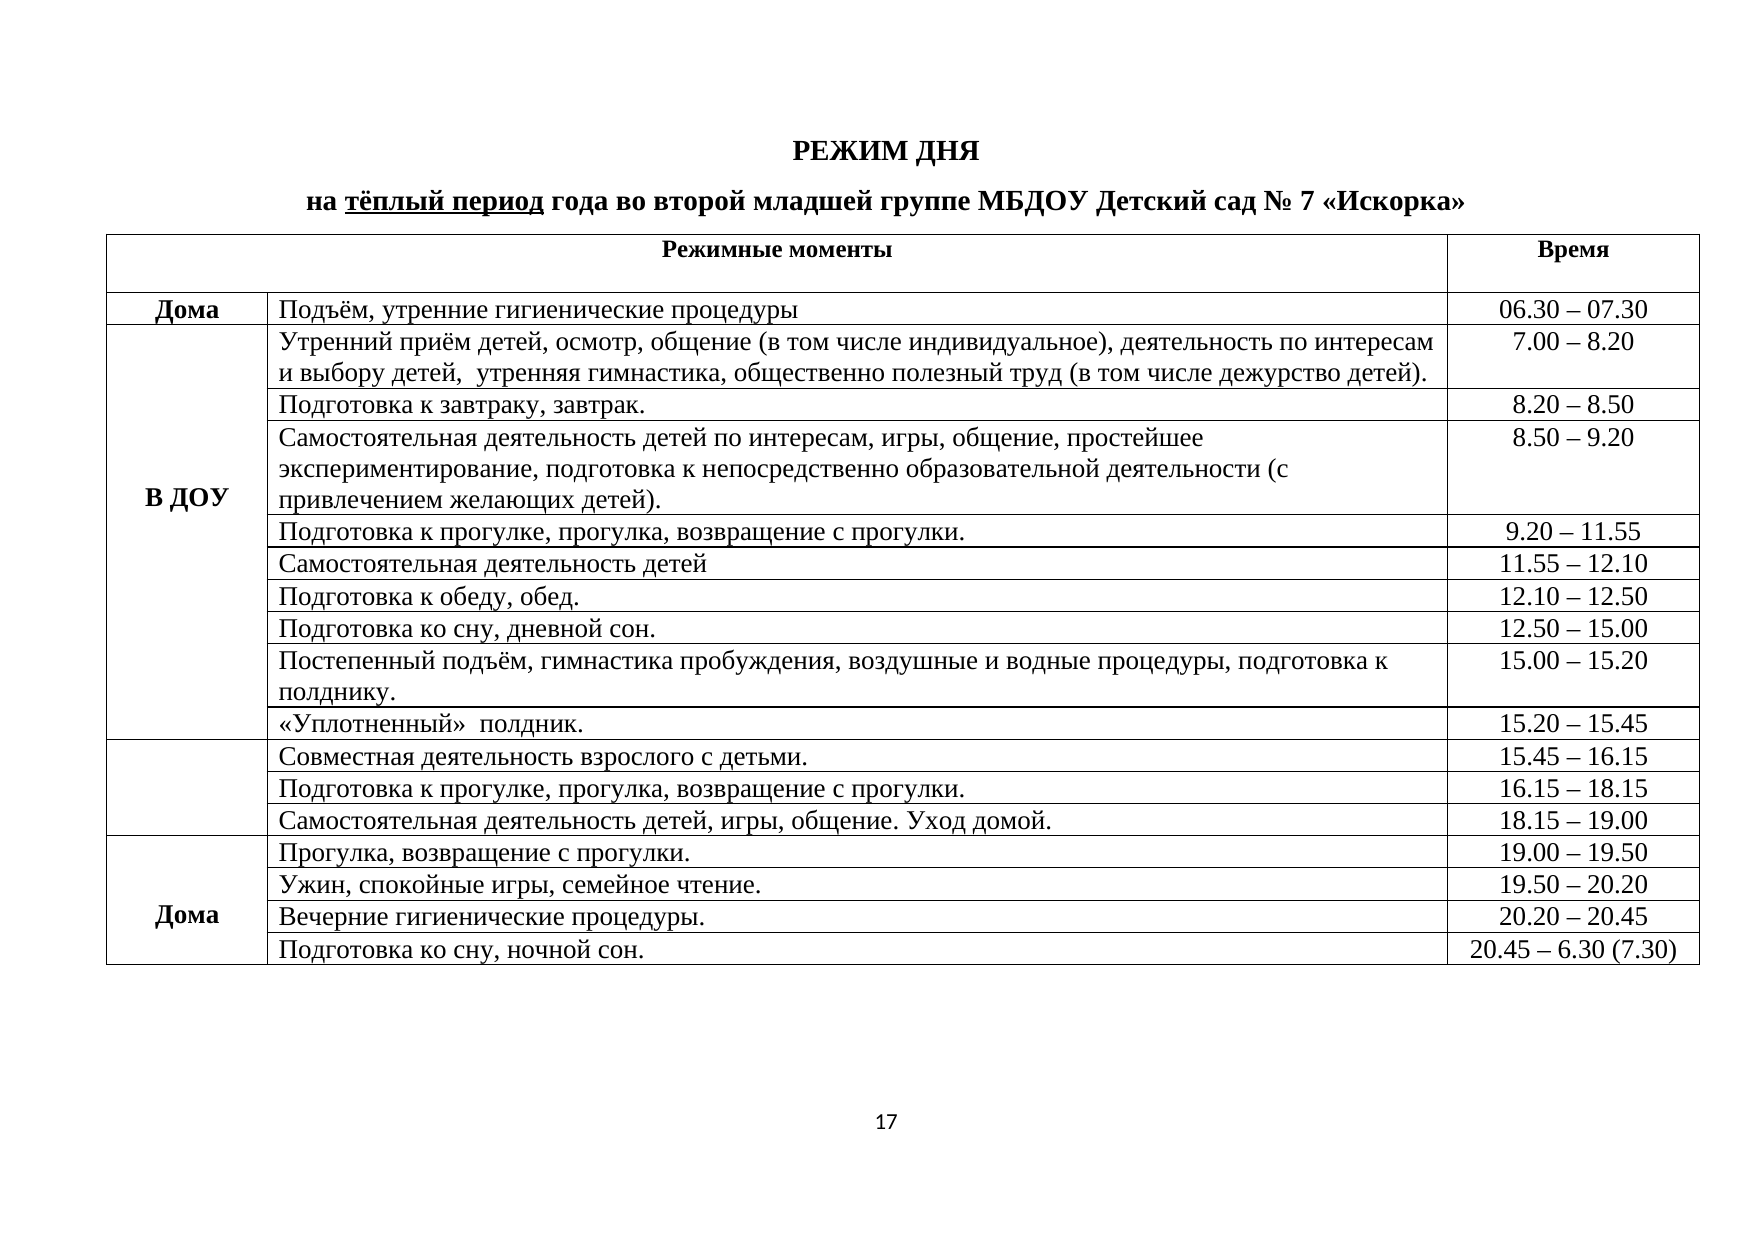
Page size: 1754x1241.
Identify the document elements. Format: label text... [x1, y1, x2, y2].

table_cell Подготовка ко сну, ночной сон. [268, 933, 1447, 964]
table_cell Подготовка к прогулке, прогулка, возвращение с прогулки. [268, 515, 1447, 546]
table_cell 16.15 – 18.15 [1448, 772, 1699, 803]
table_cell Самостоятельная деятельность детей [268, 548, 1447, 579]
table_cell [107, 740, 267, 835]
table_cell «Уплотненный» полдник. [268, 708, 1447, 738]
table_cell Самостоятельная деятельность детей по интересам, игры, общение, простейшее экспериментирование, подготовка к непосредственно образовательной деятельности (с привлечением желающих детей). [268, 421, 1447, 514]
table_cell Самостоятельная деятельность детей, игры, общение. Уход домой. [268, 804, 1447, 835]
table_header Время [1448, 235, 1699, 292]
table_cell Дома [107, 836, 267, 964]
table_cell Совместная деятельность взрослого с детьми. [268, 740, 1447, 771]
table_cell Подъём, утренние гигиенические процедуры [268, 293, 1447, 324]
table_cell Ужин, спокойные игры, семейное чтение. [268, 868, 1447, 899]
table_cell Прогулка, возвращение с прогулки. [268, 836, 1447, 867]
table_cell Утренний приём детей, осмотр, общение (в том числе индивидуальное), деятельность по интересам и выбору детей, утренняя гимнастика, общественно полезный труд (в том числе дежурство детей). [268, 325, 1447, 388]
table_cell 15.20 – 15.45 [1448, 708, 1699, 738]
table_cell 9.20 – 11.55 [1448, 515, 1699, 546]
table_cell 06.30 – 07.30 [1448, 293, 1699, 324]
table_cell 19.00 – 19.50 [1448, 836, 1699, 867]
table_cell 7.00 – 8.20 [1448, 325, 1699, 388]
table_cell Постепенный подъём, гимнастика пробуждения, воздушные и водные процедуры, подготовка к полднику. [268, 644, 1447, 706]
table_cell Подготовка к завтраку, завтрак. [268, 389, 1447, 420]
table_cell 19.50 – 20.20 [1448, 868, 1699, 899]
table_cell Дома [107, 293, 267, 324]
table_cell Подготовка к обеду, обед. [268, 580, 1447, 611]
table_cell 12.10 – 12.50 [1448, 580, 1699, 611]
text на тёплый период года во второй младшей группе МБДОУ Детский сад № 7 «Искорка» [118, 183, 1654, 217]
table_cell 11.55 – 12.10 [1448, 548, 1699, 579]
table_cell 12.50 – 15.00 [1448, 612, 1699, 643]
table_cell 18.15 – 19.00 [1448, 804, 1699, 835]
table_cell 8.50 – 9.20 [1448, 421, 1699, 514]
table_cell Подготовка к прогулке, прогулка, возвращение с прогулки. [268, 772, 1447, 803]
table_cell 20.20 – 20.45 [1448, 901, 1699, 932]
table_cell 20.45 – 6.30 (7.30) [1448, 933, 1699, 964]
table_cell В ДОУ [107, 325, 267, 738]
table_cell 15.00 – 15.20 [1448, 644, 1699, 706]
table_header Режимные моменты [107, 235, 1447, 292]
table_cell 15.45 – 16.15 [1448, 740, 1699, 771]
table_cell 8.20 – 8.50 [1448, 389, 1699, 420]
table_cell Вечерние гигиенические процедуры. [268, 901, 1447, 932]
text РЕЖИМ ДНЯ [118, 133, 1654, 166]
table_cell Подготовка ко сну, дневной сон. [268, 612, 1447, 643]
